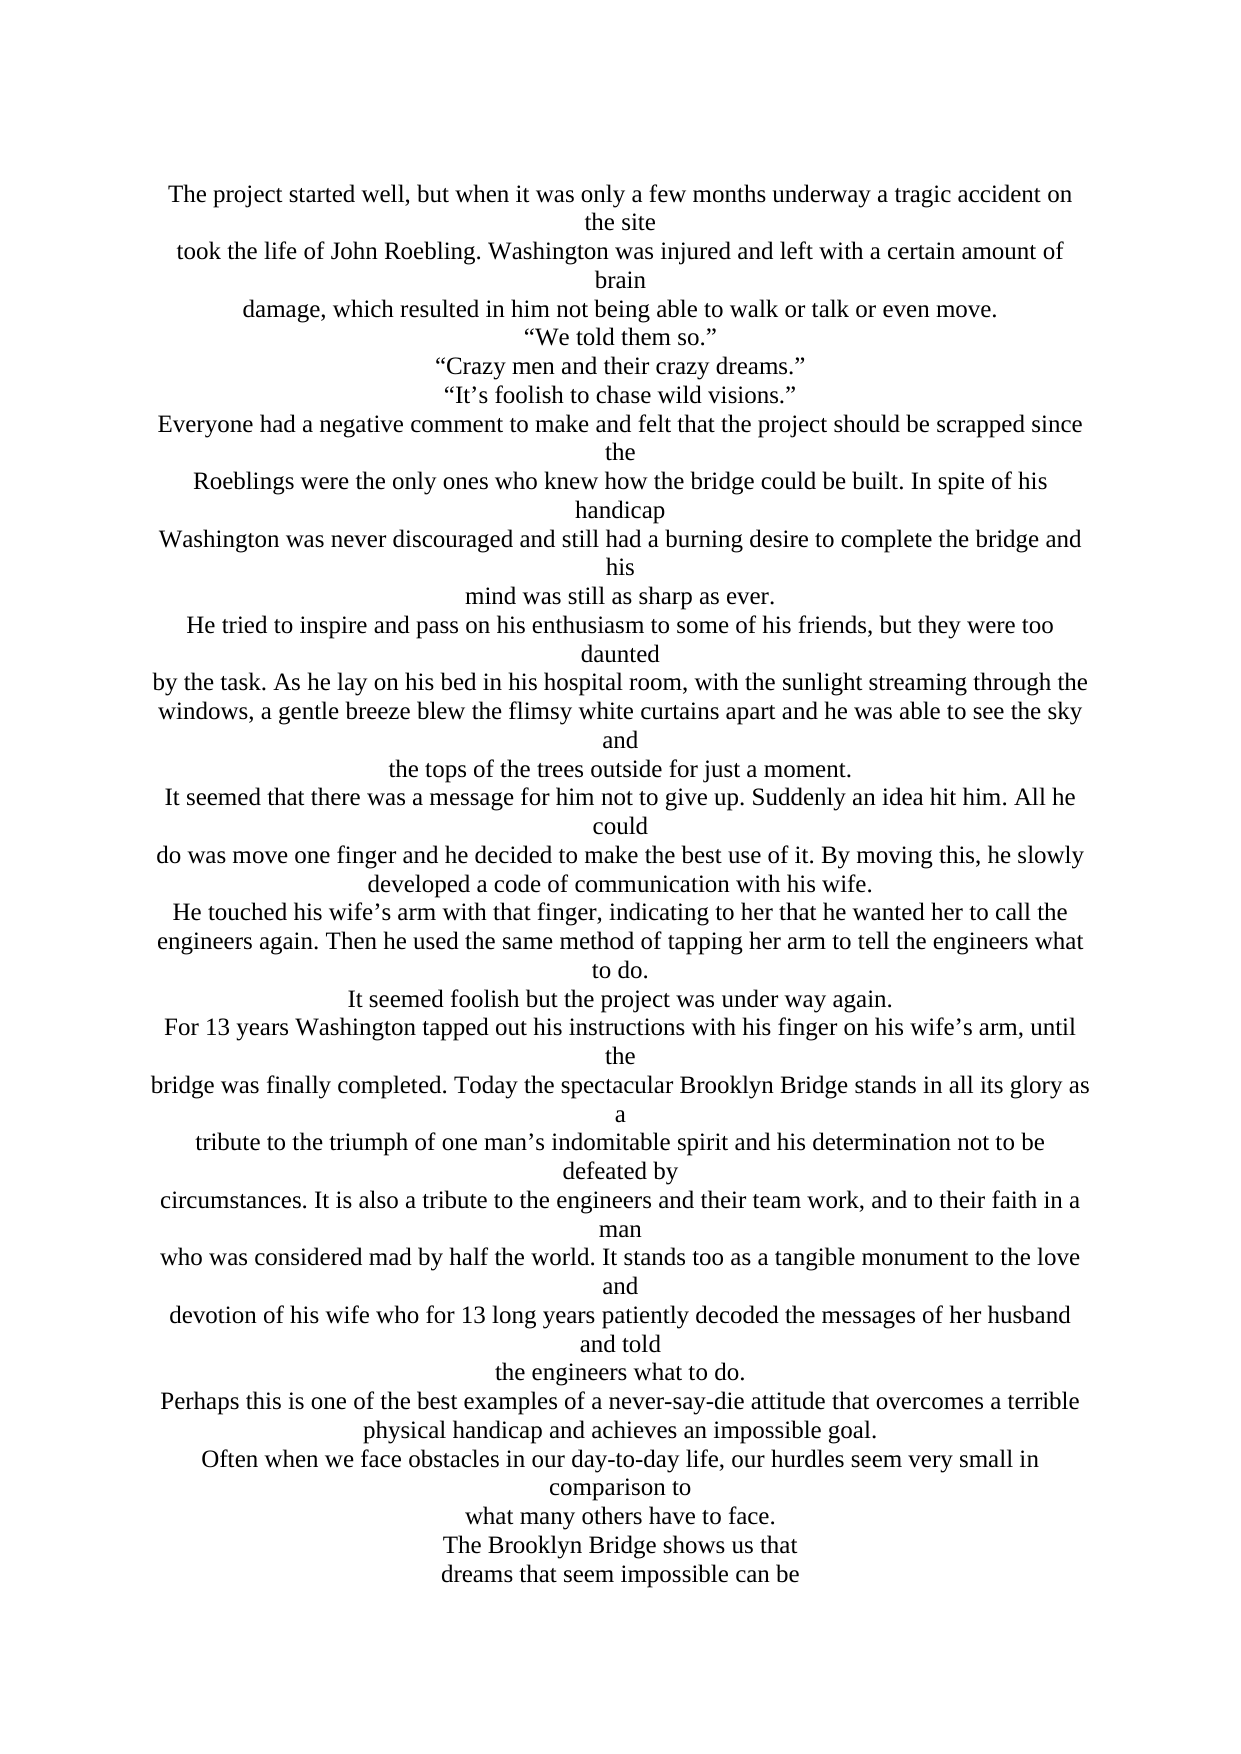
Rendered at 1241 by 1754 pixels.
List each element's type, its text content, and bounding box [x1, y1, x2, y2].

text Roeblings were the only ones who knew how the bridge could be built. In spite of his handicap [150, 466, 1090, 524]
text The Brooklyn Bridge shows us that [150, 1530, 1090, 1559]
text who was considered mad by half the world. It stands too as a tangible monument to the love and [150, 1242, 1090, 1300]
text physical handicap and achieves an impossible goal. [150, 1415, 1090, 1444]
text engineers again. Then he used the same method of tapping her arm to tell the engineers what to do. [150, 926, 1090, 984]
text do was move one finger and he decided to make the best use of it. By moving this, he slowly [150, 840, 1090, 869]
text tribute to the triumph of one man’s indomitable spirit and his determination not to be defeated by [150, 1127, 1090, 1185]
text Washington was never discouraged and still had a burning desire to complete the bridge and his [150, 524, 1090, 581]
text For 13 years Washington tapped out his instructions with his finger on his wife’s arm, until the [150, 1012, 1090, 1070]
text He tried to inspire and pass on his enthusiasm to some of his friends, but they were too daunted [150, 610, 1090, 667]
text took the life of John Roebling. Washington was injured and left with a certain amount of brain [150, 236, 1090, 294]
text Often when we face obstacles in our day-to-day life, our hurdles seem very small in comparison to [150, 1444, 1090, 1501]
text Perhaps this is one of the best examples of a never-say-die attitude that overcomes a terrible [150, 1386, 1090, 1415]
text “It’s foolish to chase wild visions.” [150, 380, 1090, 409]
text bridge was finally completed. Today the spectacular Brooklyn Bridge stands in all its glory as a [150, 1070, 1090, 1127]
text damage, which resulted in him not being able to walk or talk or even move. [150, 294, 1090, 322]
text dreams that seem impossible can be [150, 1559, 1090, 1587]
text what many others have to face. [150, 1501, 1090, 1530]
text the tops of the trees outside for just a moment. [150, 754, 1090, 782]
text The project started well, but when it was only a few months underway a tragic accident on the site [150, 179, 1090, 236]
text by the task. As he lay on his bed in his hospital room, with the sunlight streaming through the [150, 667, 1090, 696]
text mind was still as sharp as ever. [150, 581, 1090, 610]
text developed a code of communication with his wife. [150, 869, 1090, 897]
text He touched his wife’s arm with that finger, indicating to her that he wanted her to call the [150, 897, 1090, 926]
text It seemed foolish but the project was under way again. [150, 984, 1090, 1012]
text the engineers what to do. [150, 1357, 1090, 1386]
text “Crazy men and their crazy dreams.” [150, 351, 1090, 380]
text “We told them so.” [150, 322, 1090, 351]
text circumstances. It is also a tribute to the engineers and their team work, and to their faith in a man [150, 1185, 1090, 1242]
text devotion of his wife who for 13 long years patiently decoded the messages of her husband and told [150, 1300, 1090, 1357]
text It seemed that there was a message for him not to give up. Suddenly an idea hit him. All he could [150, 782, 1090, 840]
text Everyone had a negative comment to make and felt that the project should be scrapped since the [150, 409, 1090, 466]
text windows, a gentle breeze blew the flimsy white curtains apart and he was able to see the sky and [150, 696, 1090, 754]
